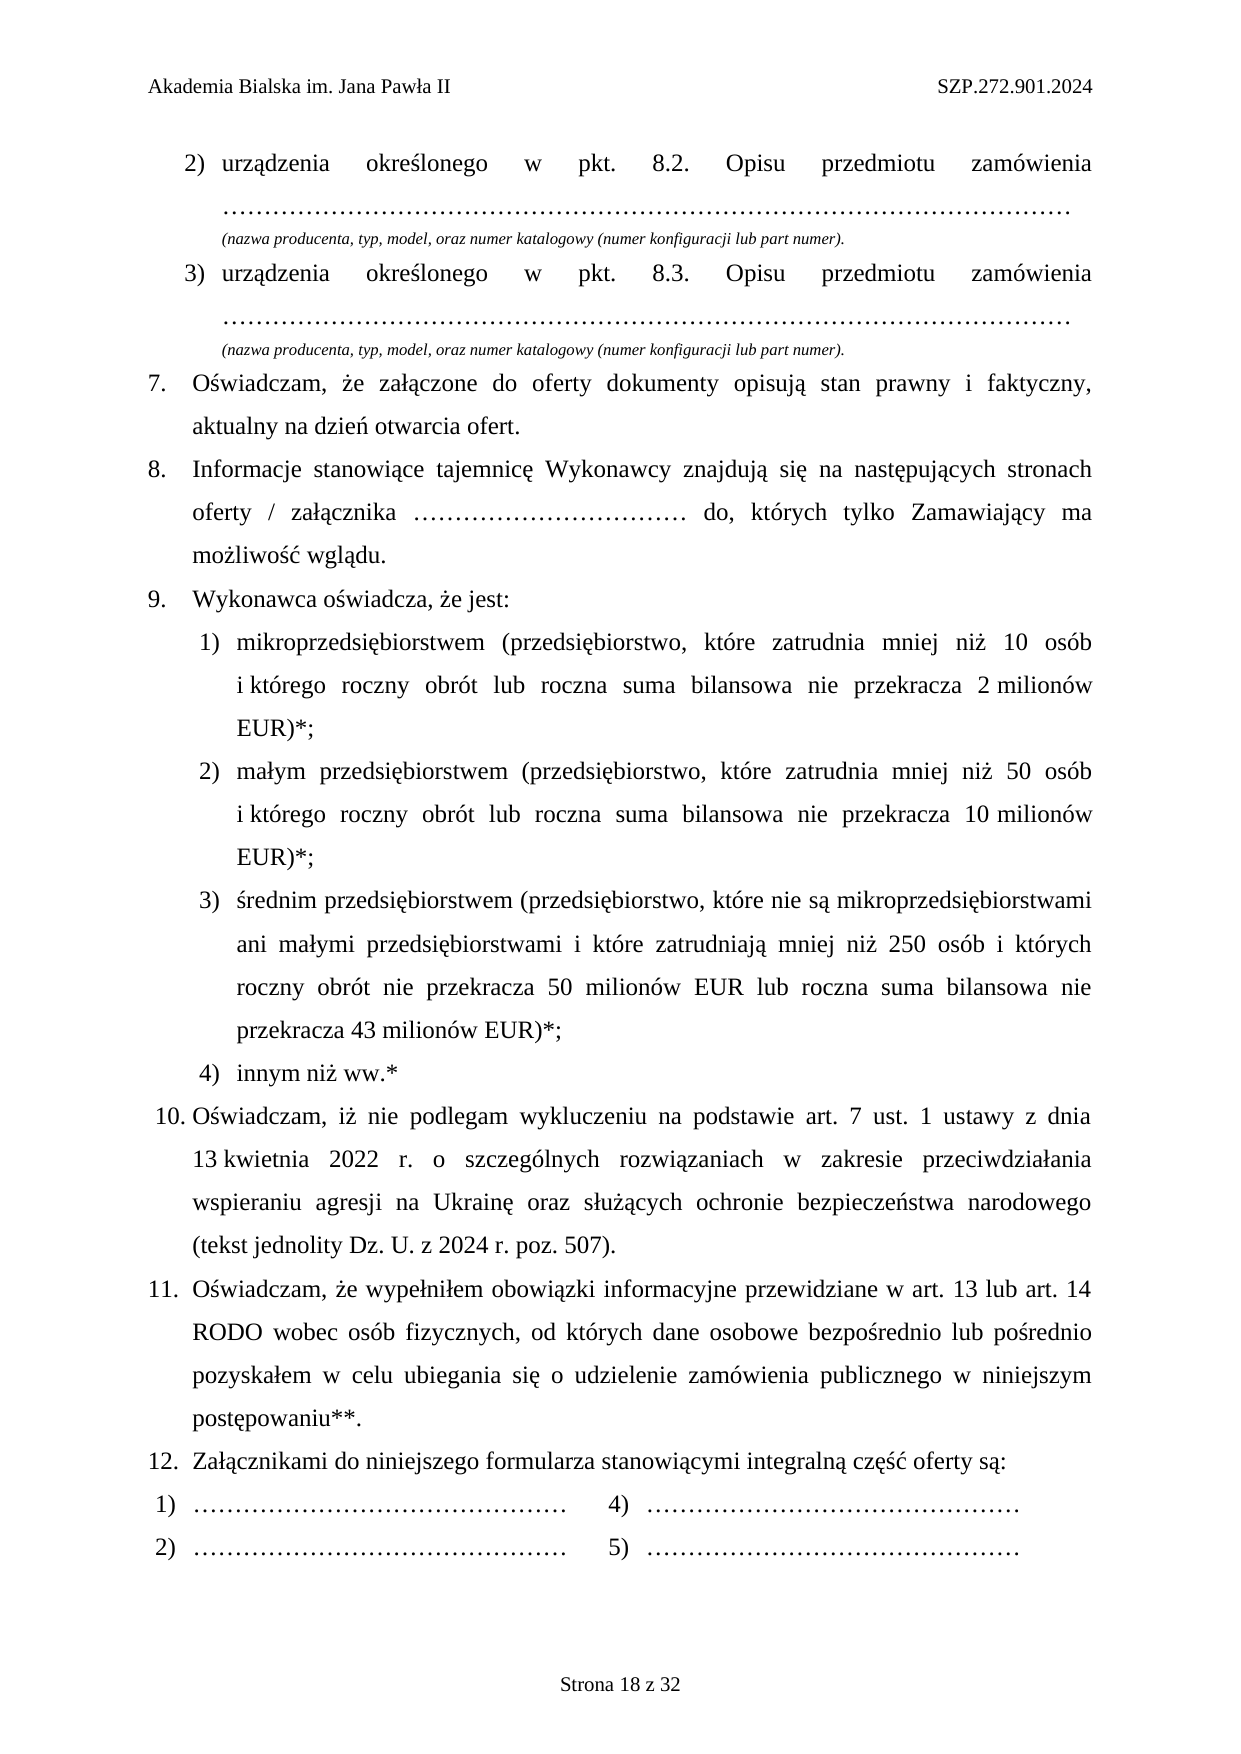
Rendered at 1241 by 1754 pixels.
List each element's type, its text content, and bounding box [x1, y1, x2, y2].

list Załącznikami do niniejszego formularza stanowiącymi integralną część oferty są: [148, 1446, 1093, 1475]
list Informacje stanowiące tajemnicę Wykonawcy znajdują się na następujących stronach oferty / załącznika …………………………… do, których tylko Zamawiający ma możliwość wglądu. [148, 454, 1093, 569]
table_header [148, 1489, 601, 1575]
list Oświadczam, że wypełniłem obowiązki informacyjne przewidziane w art. 13 lub art. 14 RODO wobec osób fizycznych, od których dane osobowe bezpośrednio lub pośrednio pozyskałem w celu ubiegania się o udzielenie zamówienia publicznego w niniejszym postępowaniu**. [148, 1274, 1093, 1432]
list małym przedsiębiorstwem (przedsiębiorstwo, które zatrudnia mniej niż 50 osób i którego roczny obrót lub roczna suma bilansowa nie przekracza 10 milionów EUR)*; [199, 756, 1093, 871]
list mikroprzedsiębiorstwem (przedsiębiorstwo, które zatrudnia mniej niż 10 osób i którego roczny obrót lub roczna suma bilansowa nie przekracza 2 milionów EUR)*; [199, 627, 1093, 742]
list średnim przedsiębiorstwem (przedsiębiorstwo, które nie są mikroprzedsiębiorstwami ani małymi przedsiębiorstwami i które zatrudniają mniej niż 250 osób i których roczny obrót nie przekracza 50 milionów EUR lub roczna suma bilansowa nie przekracza 43 milionów EUR)*; [199, 886, 1093, 1044]
list Wykonawca oświadcza, że jest: [148, 584, 1093, 612]
list Oświadczam, iż nie podlegam wykluczeniu na podstawie art. 7 ust. 1 ustawy z dnia 13 kwietnia 2022 r. o szczególnych rozwiązaniach w zakresie przeciwdziałania wspieraniu agresji na Ukrainę oraz służących ochronie bezpieczeństwa narodowego (tekst jednolity Dz. U. z 2024 r. poz. 507). [154, 1101, 1093, 1259]
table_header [601, 1489, 1093, 1575]
list innym niż ww.* [199, 1058, 1093, 1087]
list Oświadczam, że załączone do oferty dokumenty opisują stan prawny i faktyczny, aktualny na dzień otwarcia ofert. [148, 368, 1093, 440]
list urządzenia określonego w pkt. 8.2. Opisu przedmiotu zamówienia ………………………………………………………………………………………… (nazwa producenta, typ, model, oraz numer katalogowy (numer konfiguracji lub part numer). [184, 148, 1093, 248]
list urządzenia określonego w pkt. 8.3. Opisu przedmiotu zamówienia ………………………………………………………………………………………… (nazwa producenta, typ, model, oraz numer katalogowy (numer konfiguracji lub part numer). [184, 258, 1093, 358]
